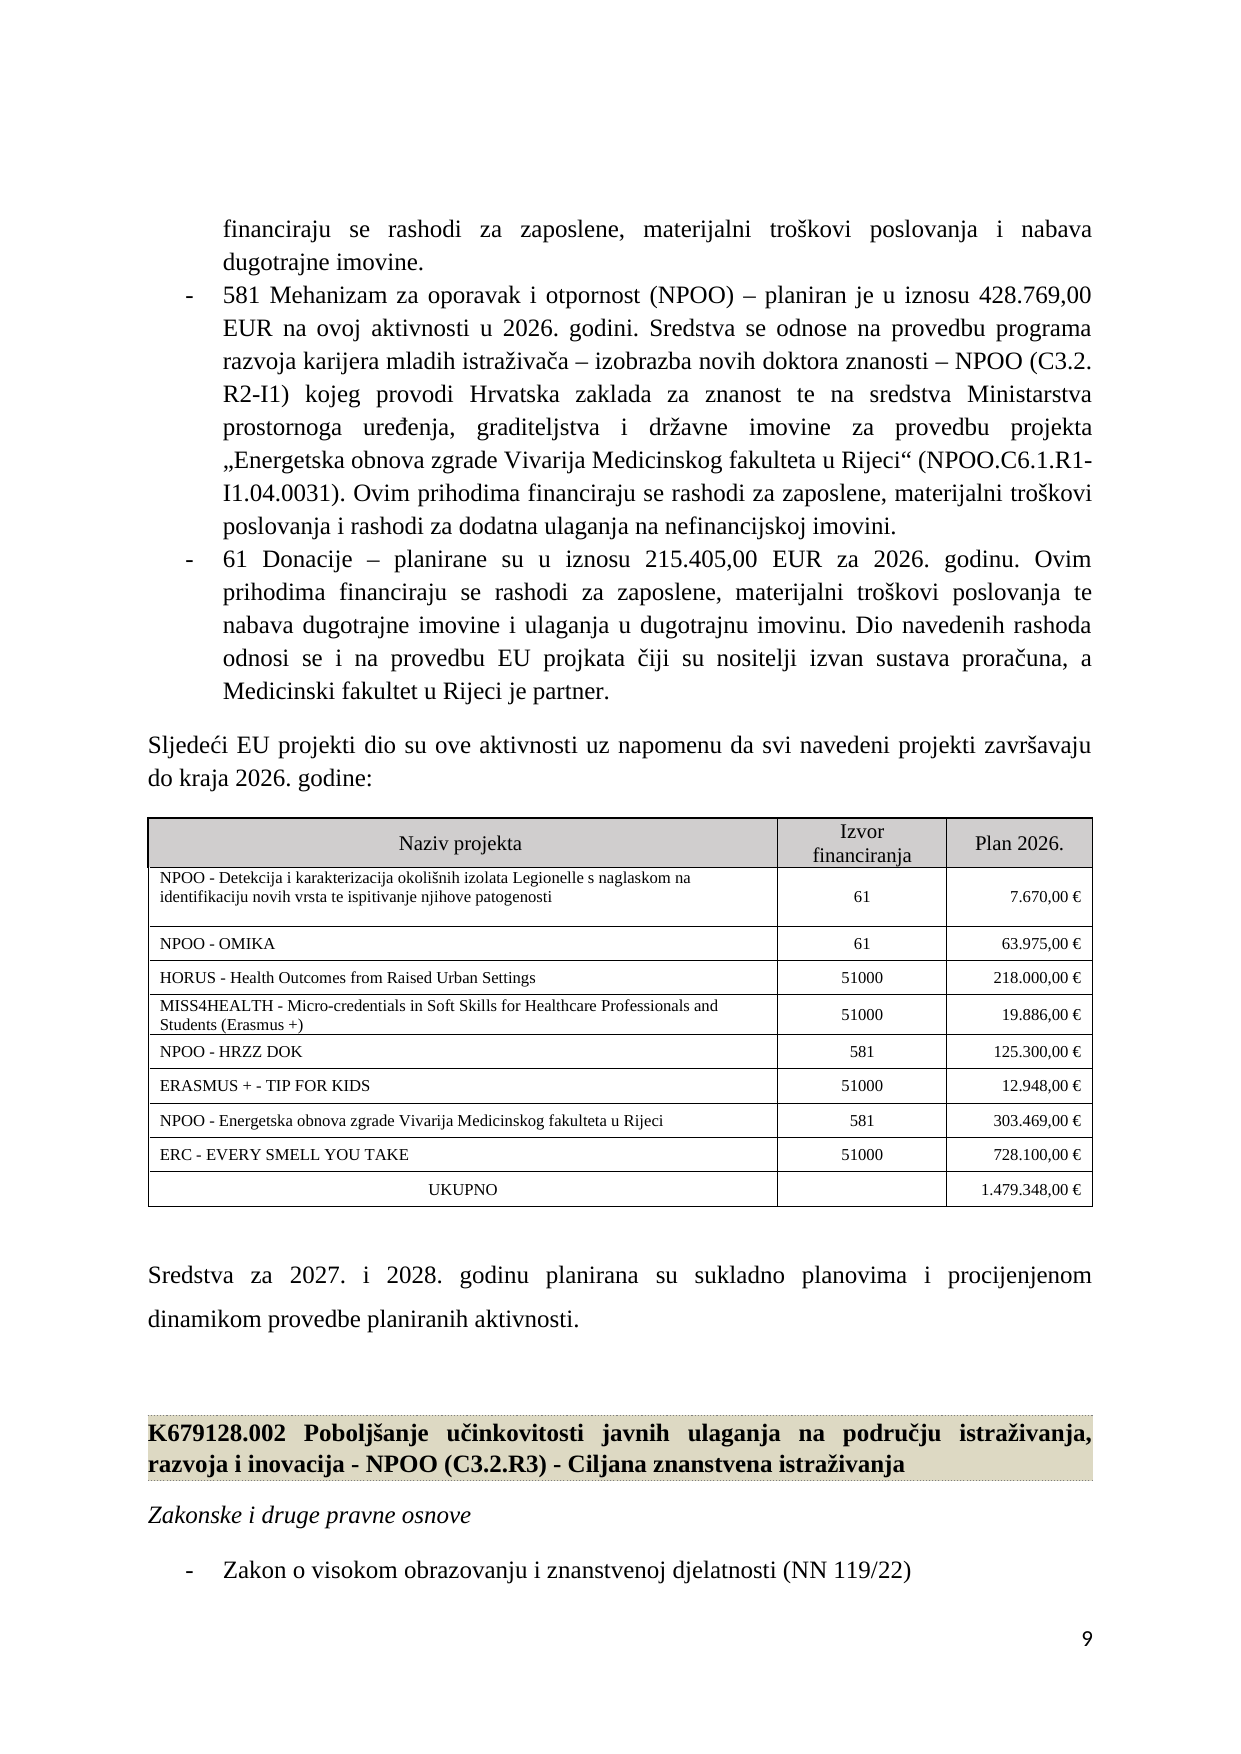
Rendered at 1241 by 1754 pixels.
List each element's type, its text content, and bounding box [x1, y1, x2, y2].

table_cell 63.975,00 € [947, 927, 1092, 960]
table_cell 581 [778, 1035, 946, 1068]
table_cell 218.000,00 € [947, 961, 1092, 994]
table_cell ERASMUS + - TIP FOR KIDS [149, 1069, 777, 1102]
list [185, 214, 1093, 276]
text Sredstva za 2027. i 2028. godinu planirana su sukladno planovima i procijenjenom dinamikom provedbe planiranih aktivnosti. [148, 1261, 1093, 1332]
table_cell 303.469,00 € [947, 1104, 1092, 1137]
list Zakon o visokom obrazovanju i znanstvenoj djelatnosti (NN 119/22) [185, 1556, 1093, 1584]
table_header Izvor financiranja [778, 819, 946, 867]
table_cell 61 [778, 927, 946, 960]
table_cell 51000 [778, 961, 946, 994]
table_header Plan 2026. [947, 819, 1092, 867]
table_cell 125.300,00 € [947, 1035, 1092, 1068]
table_cell 728.100,00 € [947, 1138, 1092, 1171]
table_cell NPOO - Detekcija i karakterizacija okolišnih izolata Legionelle s naglaskom na identifikaciju novih vrsta te ispitivanje njihove patogenosti [149, 868, 777, 926]
table_cell 581 [778, 1104, 946, 1137]
table_cell 19.886,00 € [947, 995, 1092, 1034]
table_cell 51000 [778, 1069, 946, 1102]
table_cell ERC - EVERY SMELL YOU TAKE [149, 1138, 777, 1171]
table_cell UKUPNO [149, 1172, 777, 1206]
table_cell NPOO - HRZZ DOK [149, 1035, 777, 1068]
table_cell NPOO - OMIKA [149, 927, 777, 960]
table_cell 51000 [778, 995, 946, 1034]
table_cell MISS4HEALTH - Micro-credentials in Soft Skills for Healthcare Professionals and Students (Erasmus +) [149, 995, 777, 1034]
text K679128.002 Poboljšanje učinkovitosti javnih ulaganja na području istraživanja, razvoja i inovacija - NPOO (C3.2.R3) - Ciljana znanstvena istraživanja [148, 1415, 1093, 1481]
table_cell 12.948,00 € [947, 1069, 1092, 1102]
table_cell 61 [778, 868, 946, 926]
table_cell 51000 [778, 1138, 946, 1171]
text Sljedeći EU projekti dio su ove aktivnosti uz napomenu da svi navedeni projekti završavaju do kraja 2026. godine: [148, 730, 1093, 792]
table_cell 1.479.348,00 € [947, 1172, 1092, 1206]
text Zakonske i druge pravne osnove [148, 1500, 1093, 1529]
table_cell [778, 1172, 946, 1206]
list 61 Donacije – planirane su u iznosu 215.405,00 EUR za 2026. godinu. Ovim prihodima financiraju se rashodi za zaposlene, materijalni troškovi poslovanja te nabava dugotrajne imovine i ulaganja u dugotrajnu imovinu. Dio navedenih rashoda odnosi se i na provedbu EU projkata čiji su nositelji izvan sustava proračuna, a Medicinski fakultet u Rijeci je partner. [185, 544, 1093, 705]
table_cell NPOO - Energetska obnova zgrade Vivarija Medicinskog fakulteta u Rijeci [149, 1104, 777, 1137]
list 581 Mehanizam za oporavak i otpornost (NPOO) – planiran je u iznosu 428.769,00 EUR na ovoj aktivnosti u 2026. godini. Sredstva se odnose na provedbu programa razvoja karijera mladih istraživača – izobrazba novih doktora znanosti – NPOO (C3.2. R2-I1) kojeg provodi Hrvatska zaklada za znanost te na sredstva Ministarstva prostornoga uređenja, graditeljstva i državne imovine za provedbu projekta „Energetska obnova zgrade Vivarija Medicinskog fakulteta u Rijeci“ (NPOO.C6.1.R1-I1.04.0031). Ovim prihodima financiraju se rashodi za zaposlene, materijalni troškovi poslovanja i rashodi za dodatna ulaganja na nefinancijskoj imovini. [185, 280, 1093, 540]
table_cell 7.670,00 € [947, 868, 1092, 926]
table_cell HORUS - Health Outcomes from Raised Urban Settings [149, 961, 777, 994]
table_header Naziv projekta [149, 819, 777, 867]
